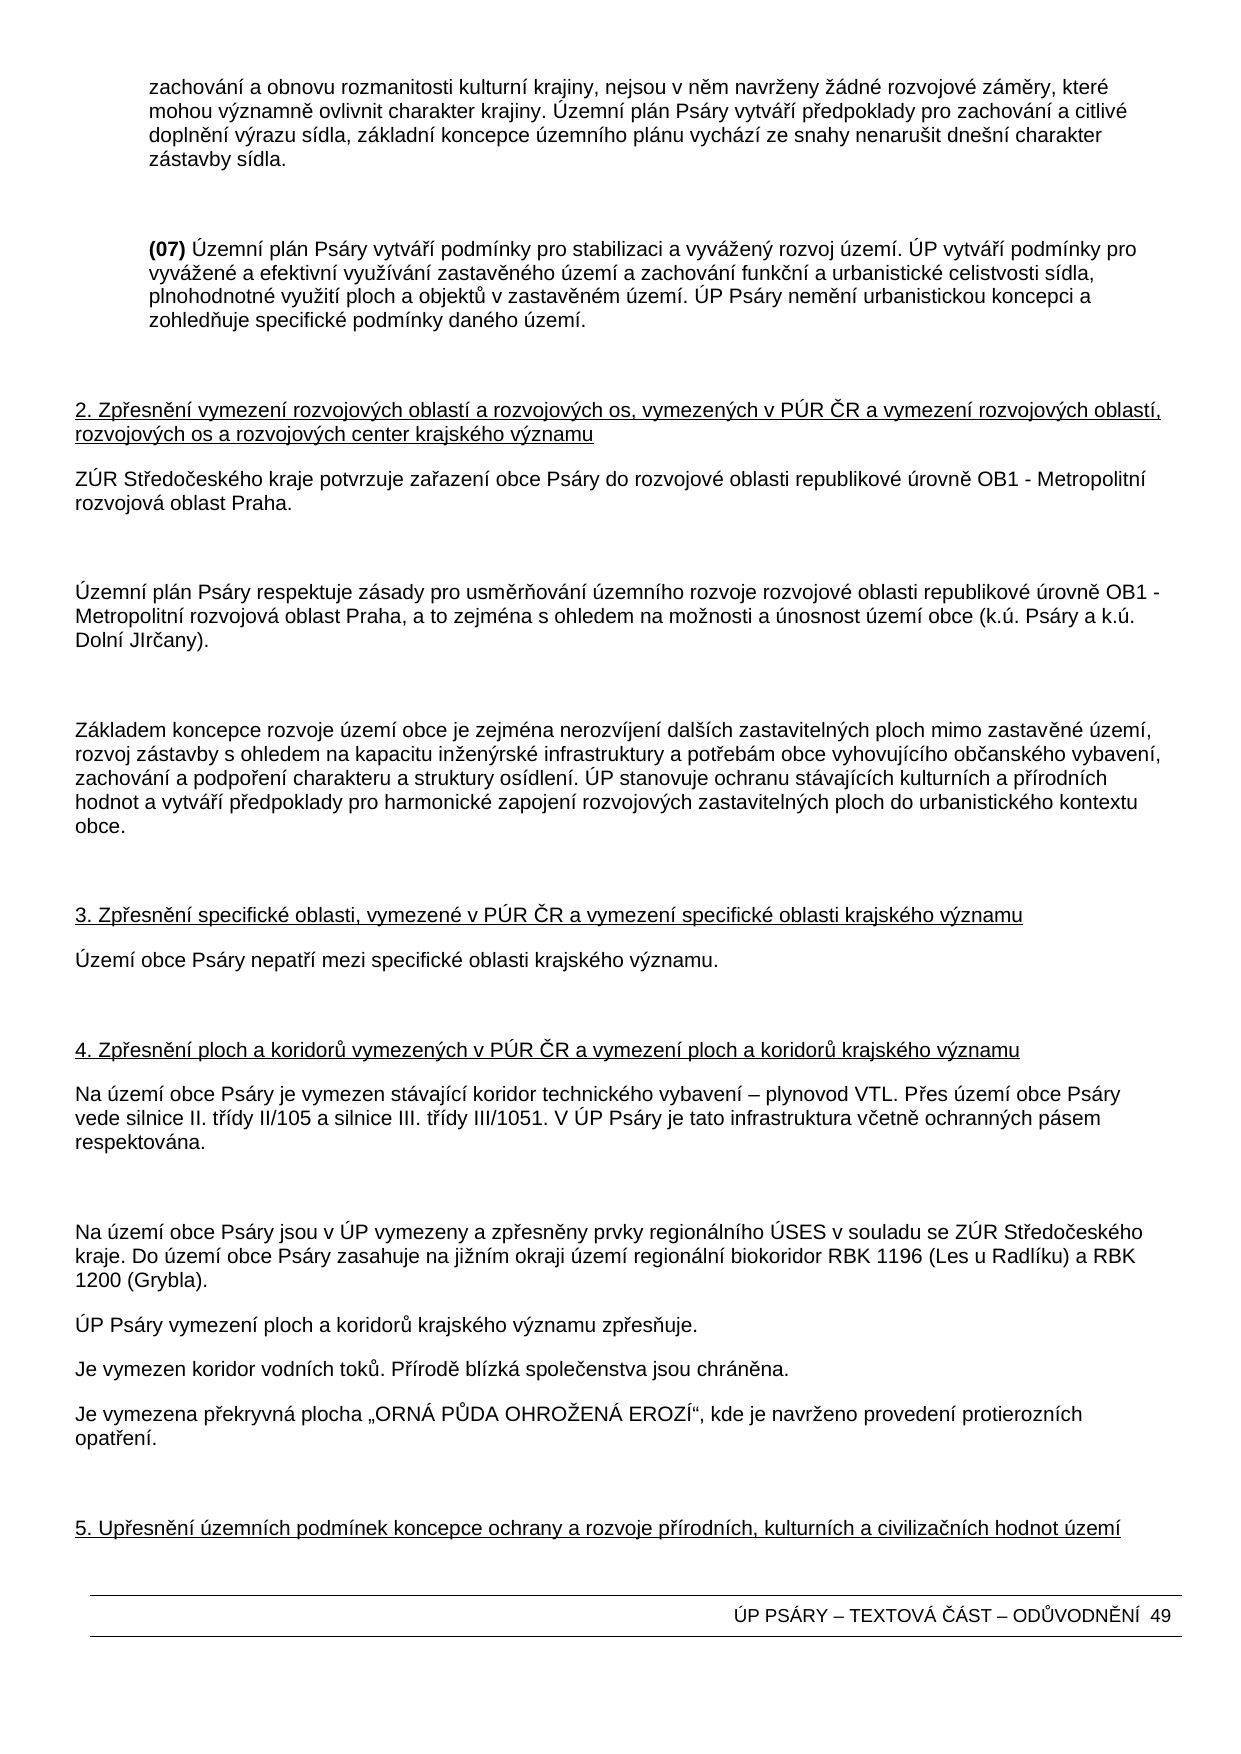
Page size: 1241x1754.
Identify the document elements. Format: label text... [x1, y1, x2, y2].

text Územní plán Psáry respektuje zásady pro usměrňování územního rozvoje rozvojové oblasti republikové úrovně OB1 - Metropolitní rozvojová oblast Praha, a to zejména s ohledem na možnosti a únosnost území obce (k.ú. Psáry a k.ú. Dolní JIrčany). [75, 580, 1165, 652]
text 2. Zpřesnění vymezení rozvojových oblastí a rozvojových os, vymezených v PÚR ČR a vymezení rozvojových oblastí, rozvojových os a rozvojových center krajského významu [75, 398, 1165, 446]
text 3. Zpřesnění specifické oblasti, vymezené v PÚR ČR a vymezení specifické oblasti krajského významu [75, 903, 1165, 927]
text 4. Zpřesnění ploch a koridorů vymezených v PÚR ČR a vymezení ploch a koridorů krajského významu [75, 1037, 1165, 1061]
text Území obce Psáry nepatří mezi specifické oblasti krajského významu. [75, 948, 1165, 972]
text Na území obce Psáry je vymezen stávající koridor technického vybavení – plynovod VTL. Přes území obce Psáry vede silnice II. třídy II/105 a silnice III. třídy III/1051. V ÚP Psáry je tato infrastruktura včetně ochranných pásem respektována. [75, 1082, 1165, 1154]
text Na území obce Psáry jsou v ÚP vymezeny a zpřesněny prvky regionálního ÚSES v souladu se ZÚR Středočeského kraje. Do území obce Psáry zasahuje na jižním okraji území regionální biokoridor RBK 1196 (Les u Radlíku) a RBK 1200 (Grybla). [75, 1220, 1165, 1292]
text ZÚR Středočeského kraje potvrzuje zařazení obce Psáry do rozvojové oblasti republikové úrovně OB1 - Metropolitní rozvojová oblast Praha. [75, 467, 1165, 514]
text Základem koncepce rozvoje území obce je zejména nerozvíjení dalších zastavitelných ploch mimo zastavěné území, rozvoj zástavby s ohledem na kapacitu inženýrské infrastruktury a potřebám obce vyhovujícího občanského vybavení, zachování a podpoření charakteru a struktury osídlení. ÚP stanovuje ochranu stávajících kulturních a přírodních hodnot a vytváří předpoklady pro harmonické zapojení rozvojových zastavitelných ploch do urbanistického kontextu obce. [75, 718, 1165, 837]
text (07) Územní plán Psáry vytváří podmínky pro stabilizaci a vyvážený rozvoj území. ÚP vytváří podmínky pro vyvážené a efektivní využívání zastavěného území a zachování funkční a urbanistické celistvosti sídla, plnohodnotné využití ploch a objektů v zastavěném území. ÚP Psáry nemění urbanistickou koncepci a zohledňuje specifické podmínky daného území. [149, 236, 1165, 332]
text 5. Upřesnění územních podmínek koncepce ochrany a rozvoje přírodních, kulturních a civilizačních hodnot území [75, 1516, 1165, 1539]
text Je vymezena překryvná plocha „ORNÁ PŮDA OHROŽENÁ EROZÍ“, kde je navrženo provedení protierozních opatření. [75, 1402, 1165, 1450]
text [149, 75, 1165, 171]
text ÚP Psáry vymezení ploch a koridorů krajského významu zpřesňuje. [75, 1312, 1165, 1336]
text Je vymezen koridor vodních toků. Přírodě blízká společenstva jsou chráněna. [75, 1357, 1165, 1381]
